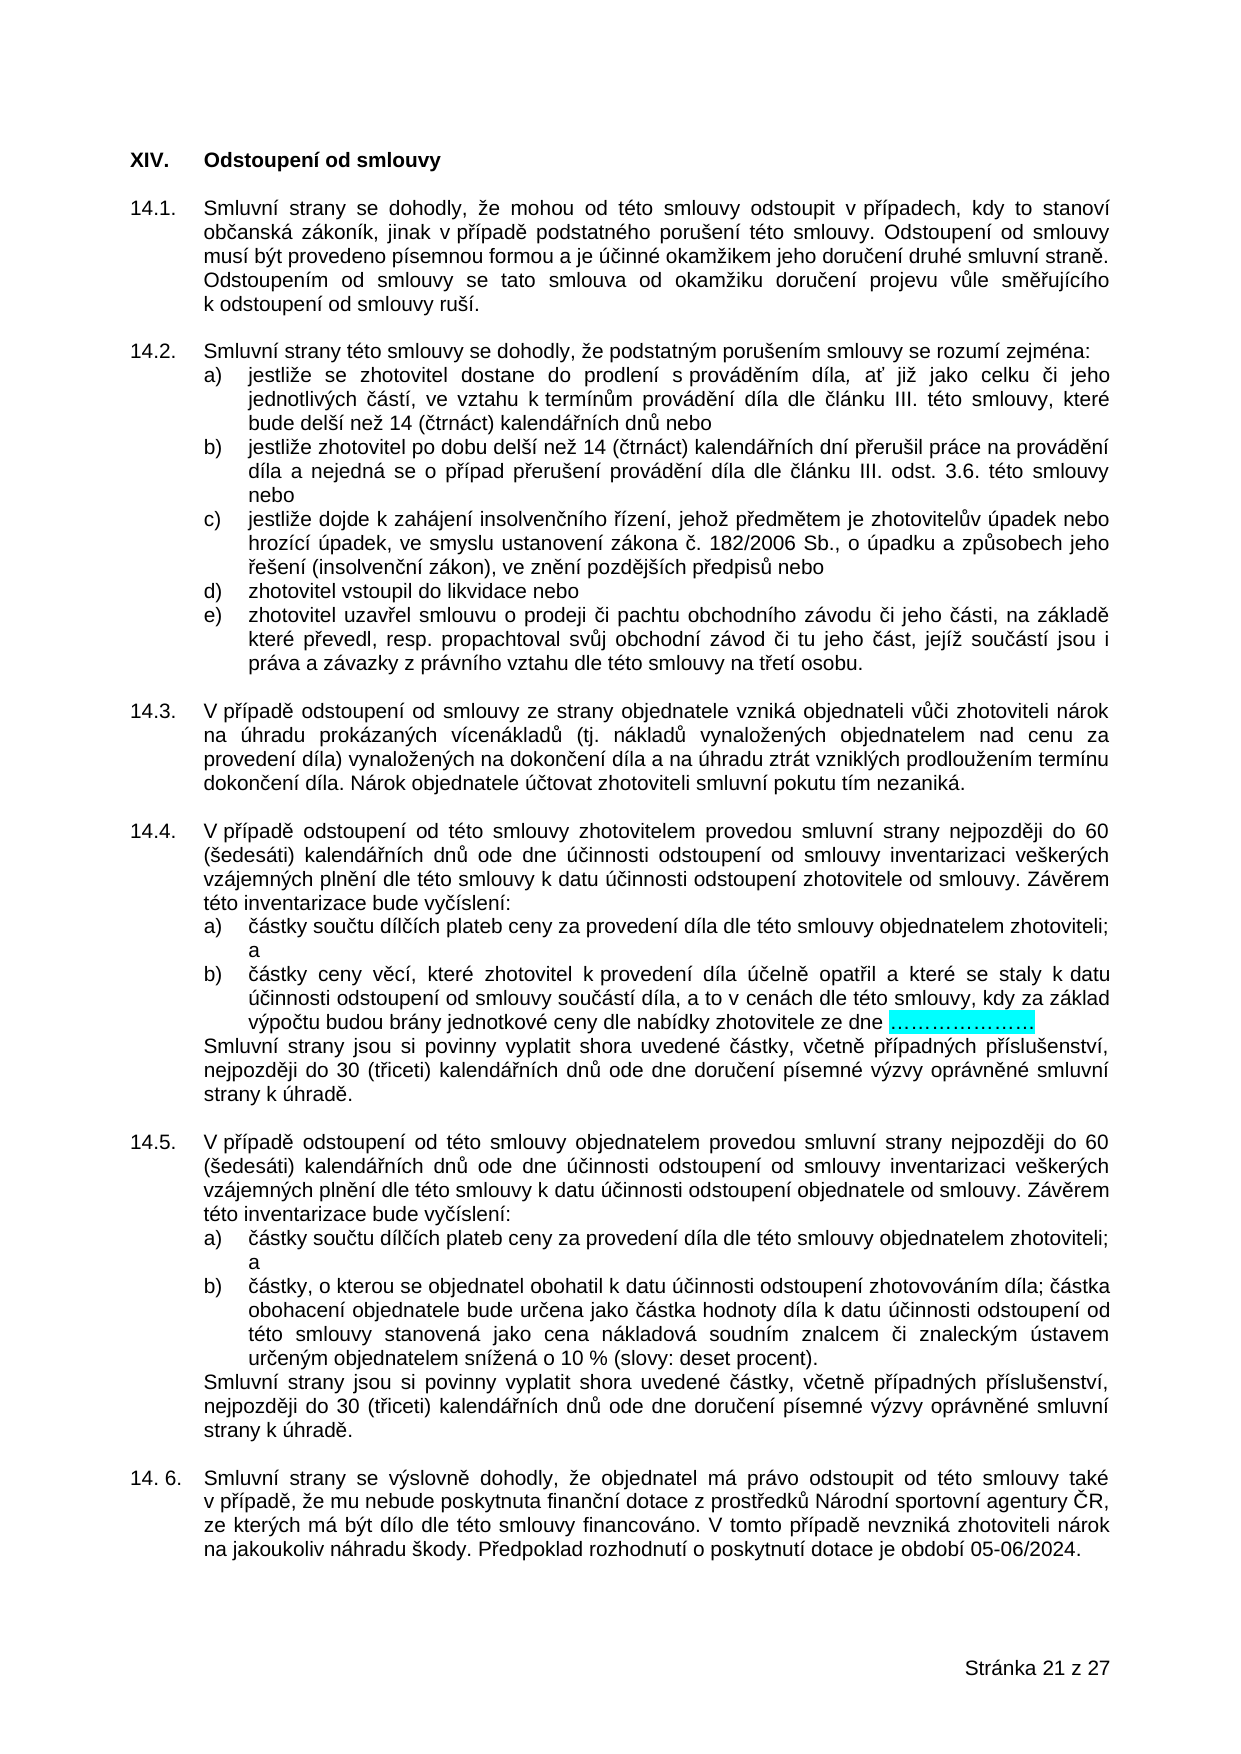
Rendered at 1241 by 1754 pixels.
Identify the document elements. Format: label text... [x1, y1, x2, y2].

text Smluvní strany jsou si povinny vyplatit shora uvedené částky, včetně případných příslušenství, nejpozději do 30 (třiceti) kalendářních dnů ode dne doručení písemné výzvy oprávněné smluvní strany k úhradě. [203, 1034, 1110, 1106]
list V případě odstoupení od této smlouvy objednatelem provedou smluvní strany nejpozději do 60 (šedesáti) kalendářních dnů ode dne účinnosti odstoupení od smlouvy inventarizaci veškerých vzájemných plnění dle této smlouvy k datu účinnosti odstoupení objednatele od smlouvy. Závěrem této inventarizace bude vyčíslení: [130, 1130, 1110, 1226]
text XIV. Odstoupení od smlouvy [130, 148, 1110, 172]
list Smluvní strany se dohodly, že mohou od této smlouvy odstoupit v případech, kdy to stanoví občanská zákoník, jinak v případě podstatného porušení této smlouvy. Odstoupení od smlouvy musí být provedeno písemnou formou a je účinné okamžikem jeho doručení druhé smluvní straně. Odstoupením od smlouvy se tato smlouva od okamžiku doručení projevu vůle směřujícího k odstoupení od smlouvy ruší. [130, 196, 1110, 315]
text 14. 6. Smluvní strany se výslovně dohodly, že objednatel má právo odstoupit od této smlouvy také v případě, že mu nebude poskytnuta finanční dotace z prostředků Národní sportovní agentury ČR, ze kterých má být dílo dle této smlouvy financováno. V tomto případě nevzniká zhotoviteli nárok na jakoukoliv náhradu škody. Předpoklad rozhodnutí o poskytnutí dotace je období 05-06/2024. [130, 1465, 1110, 1561]
list zhotovitel vstoupil do likvidace nebo [204, 579, 1110, 603]
text Smluvní strany jsou si povinny vyplatit shora uvedené částky, včetně případných příslušenství, nejpozději do 30 (třiceti) kalendářních dnů ode dne doručení písemné výzvy oprávněné smluvní strany k úhradě. [203, 1369, 1110, 1441]
list Smluvní strany této smlouvy se dohodly, že podstatným porušením smlouvy se rozumí zejména: [130, 339, 1110, 363]
list V případě odstoupení od této smlouvy zhotovitelem provedou smluvní strany nejpozději do 60 (šedesáti) kalendářních dnů ode dne účinnosti odstoupení od smlouvy inventarizaci veškerých vzájemných plnění dle této smlouvy k datu účinnosti odstoupení zhotovitele od smlouvy. Závěrem této inventarizace bude vyčíslení: [130, 818, 1110, 914]
list částky součtu dílčích plateb ceny za provedení díla dle této smlouvy objednatelem zhotoviteli; a [204, 1226, 1110, 1274]
list V případě odstoupení od smlouvy ze strany objednatele vzniká objednateli vůči zhotoviteli nárok na úhradu prokázaných vícenákladů (tj. nákladů vynaložených objednatelem nad cenu za provedení díla) vynaložených na dokončení díla a na úhradu ztrát vzniklých prodloužením termínu dokončení díla. Nárok objednatele účtovat zhotoviteli smluvní pokutu tím nezaniká. [130, 699, 1110, 794]
list jestliže zhotovitel po dobu delší než 14 (čtrnáct) kalendářních dní přerušil práce na provádění díla a nejedná se o případ přerušení provádění díla dle článku III. odst. 3.6. této smlouvy nebo [204, 435, 1110, 507]
list zhotovitel uzavřel smlouvu o prodeji či pachtu obchodního závodu či jeho části, na základě které převedl, resp. propachtoval svůj obchodní závod či tu jeho část, jejíž součástí jsou i práva a závazky z právního vztahu dle této smlouvy na třetí osobu. [204, 603, 1110, 675]
list jestliže dojde k zahájení insolvenčního řízení, jehož předmětem je zhotovitelův úpadek nebo hrozící úpadek, ve smyslu ustanovení zákona č. 182/2006 Sb., o úpadku a způsobech jeho řešení (insolvenční zákon), ve znění pozdějších předpisů nebo [204, 507, 1110, 579]
list částky, o kterou se objednatel obohatil k datu účinnosti odstoupení zhotovováním díla; částka obohacení objednatele bude určena jako částka hodnoty díla k datu účinnosti odstoupení od této smlouvy stanovená jako cena nákladová soudním znalcem či znaleckým ústavem určeným objednatelem snížená o 10 % (slovy: deset procent). [204, 1274, 1110, 1369]
list jestliže se zhotovitel dostane do prodlení s prováděním díla, ať již jako celku či jeho jednotlivých částí, ve vztahu k termínům provádění díla dle článku III. této smlouvy, které bude delší než 14 (čtrnáct) kalendářních dnů nebo [204, 363, 1110, 435]
list částky ceny věcí, které zhotovitel k provedení díla účelně opatřil a které se staly k datu účinnosti odstoupení od smlouvy součástí díla, a to v cenách dle této smlouvy, kdy za základ výpočtu budou brány jednotkové ceny dle nabídky zhotovitele ze dne ………………… [204, 962, 1110, 1034]
list částky součtu dílčích plateb ceny za provedení díla dle této smlouvy objednatelem zhotoviteli; a [204, 914, 1110, 962]
